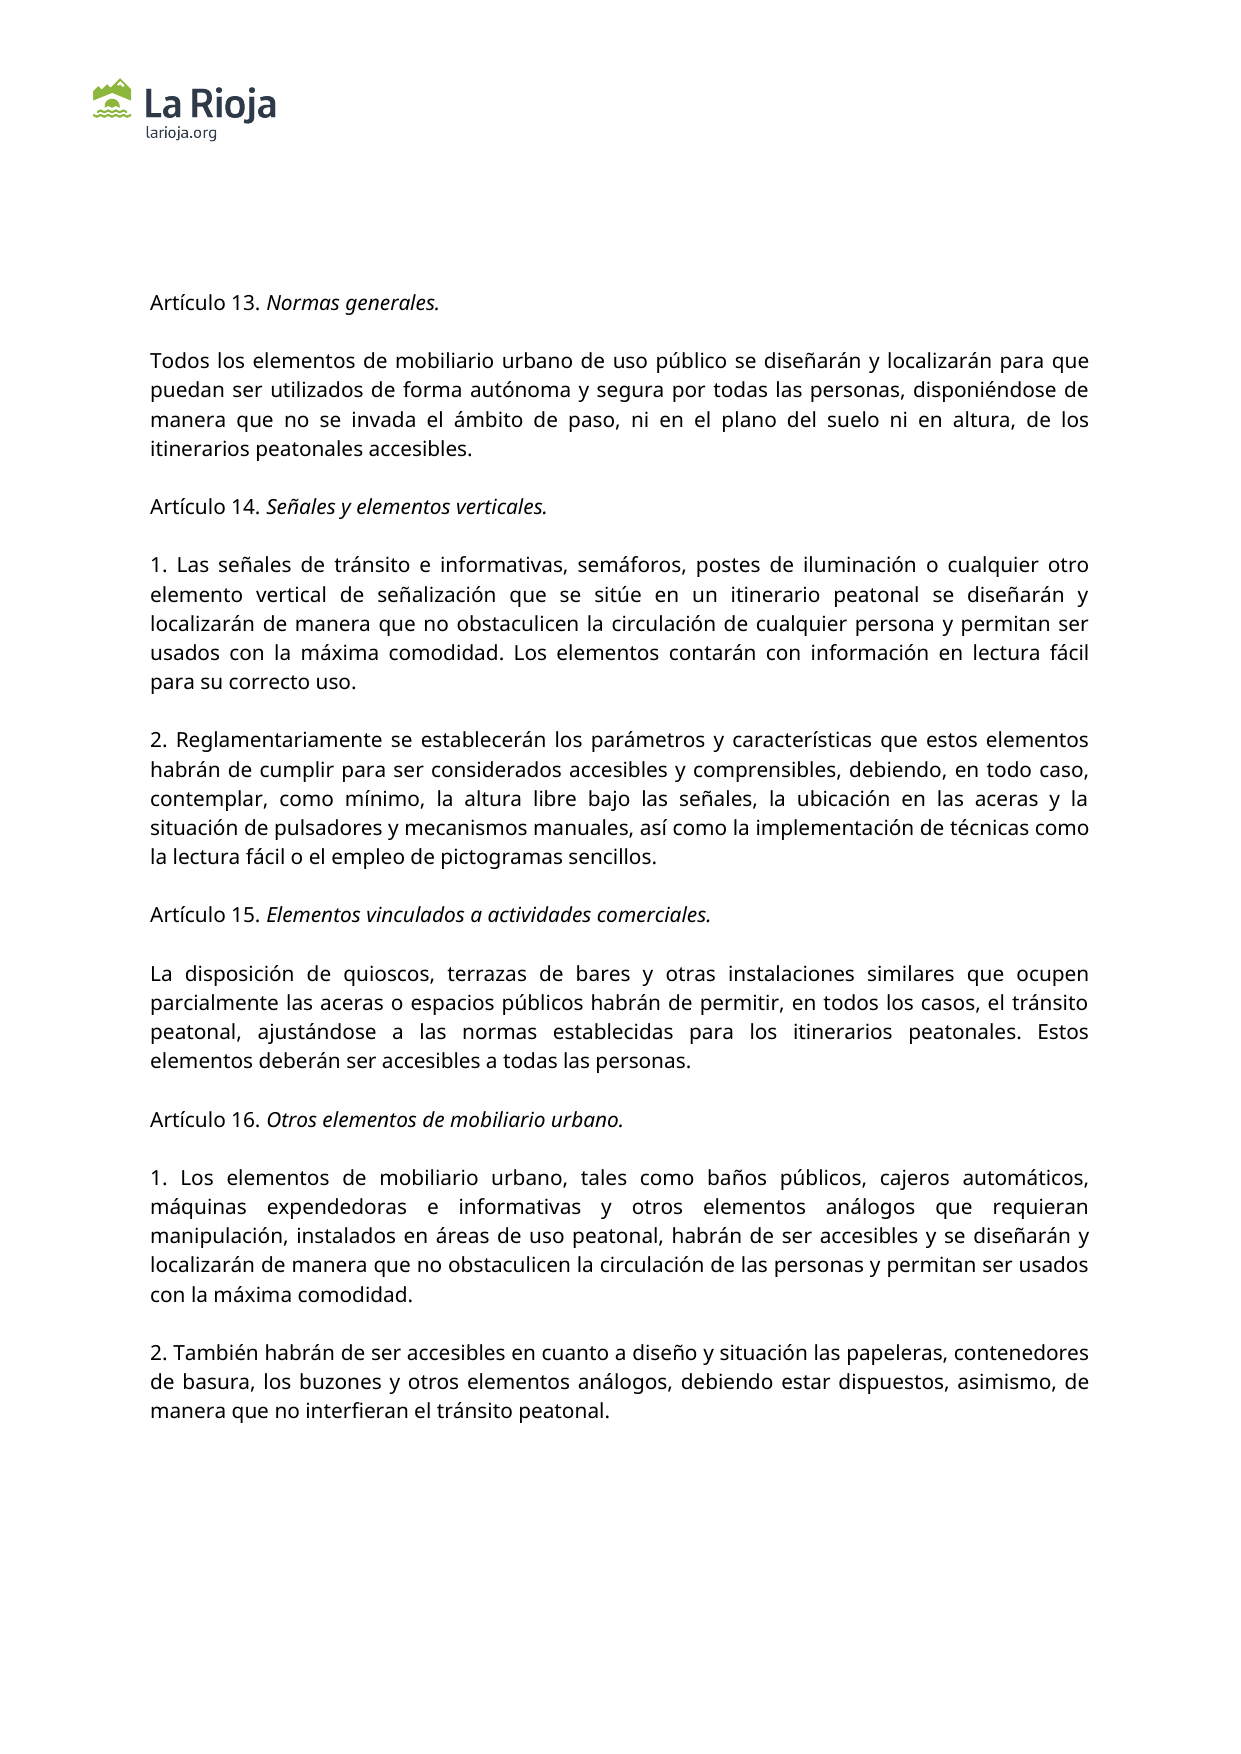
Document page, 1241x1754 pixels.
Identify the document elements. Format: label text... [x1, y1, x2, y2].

text 2. También habrán de ser accesibles en cuanto a diseño y situación las papeleras, contenedores de basura, los buzones y otros elementos análogos, debiendo estar dispuestos, asimismo, de manera que no interfieran el tránsito peatonal. [150, 1337, 1090, 1424]
text 2. Reglamentariamente se establecerán los parámetros y características que estos elementos habrán de cumplir para ser considerados accesibles y comprensibles, debiendo, en todo caso, contemplar, como mínimo, la altura libre bajo las señales, la ubicación en las aceras y la situación de pulsadores y mecanismos manuales, así como la implementación de técnicas como la lectura fácil o el empleo de pictogramas sencillos. [150, 724, 1090, 870]
text La disposición de quioscos, terrazas de bares y otras instalaciones similares que ocupen parcialmente las aceras o espacios públicos habrán de permitir, en todos los casos, el tránsito peatonal, ajustándose a las normas establecidas para los itinerarios peatonales. Estos elementos deberán ser accesibles a todas las personas. [150, 958, 1090, 1074]
text Artículo 16. Otros elementos de mobiliario urbano. [150, 1104, 1090, 1133]
text 1. Los elementos de mobiliario urbano, tales como baños públicos, cajeros automáticos, máquinas expendedoras e informativas y otros elementos análogos que requieran manipulación, instalados en áreas de uso peatonal, habrán de ser accesibles y se diseñarán y localizarán de manera que no obstaculicen la circulación de las personas y permitan ser usados con la máxima comodidad. [150, 1162, 1090, 1308]
text Artículo 13. Normas generales. [150, 287, 1090, 316]
text 1. Las señales de tránsito e informativas, semáforos, postes de iluminación o cualquier otro elemento vertical de señalización que se sitúe en un itinerario peatonal se diseñarán y localizarán de manera que no obstaculicen la circulación de cualquier persona y permitan ser usados con la máxima comodidad. Los elementos contarán con información en lectura fácil para su correcto uso. [150, 549, 1090, 695]
text Todos los elementos de mobiliario urbano de uso público se diseñarán y localizarán para que puedan ser utilizados de forma autónoma y segura por todas las personas, disponiéndose de manera que no se invada el ámbito de paso, ni en el plano del suelo ni en altura, de los itinerarios peatonales accesibles. [150, 345, 1090, 462]
text Artículo 14. Señales y elementos verticales. [150, 491, 1090, 520]
text Artículo 15. Elementos vinculados a actividades comerciales. [150, 899, 1090, 929]
picture [0, 0, 1241, 237]
